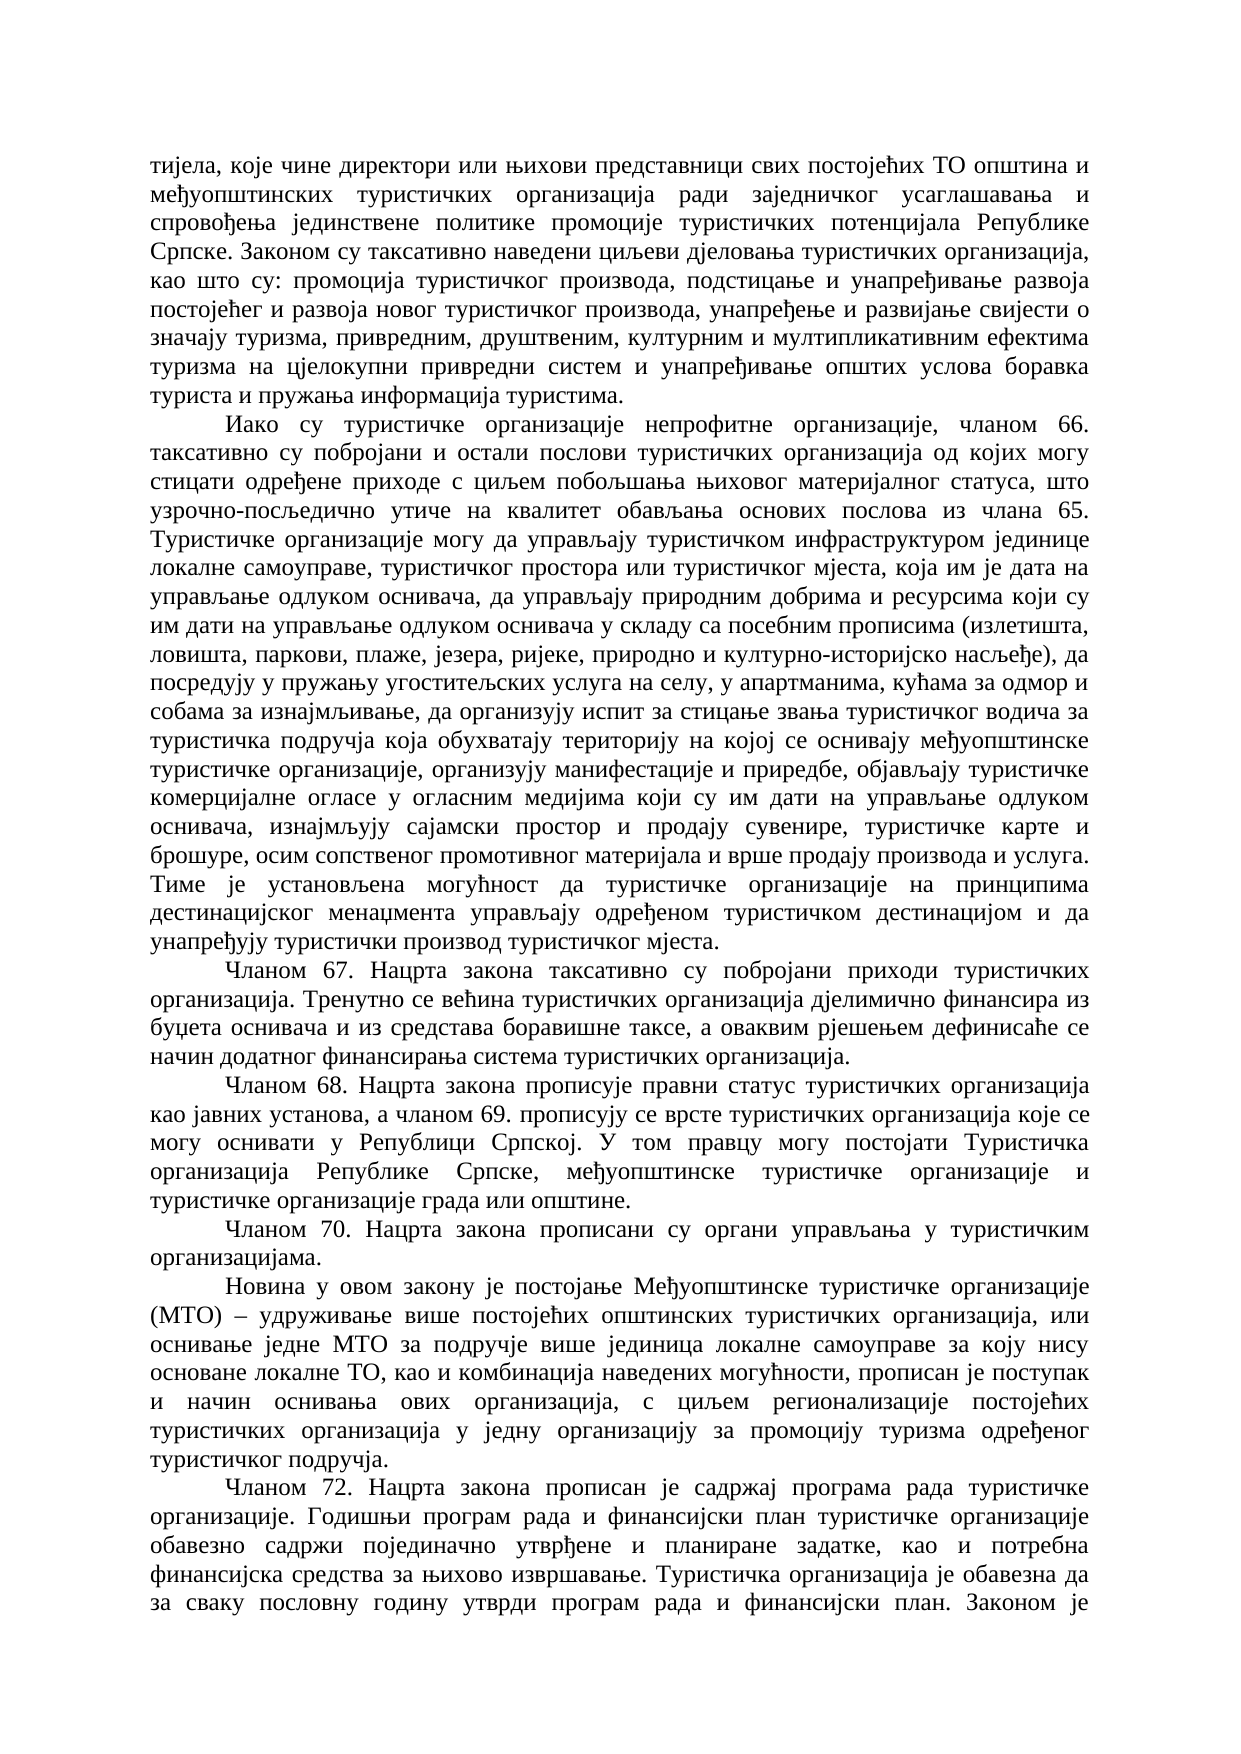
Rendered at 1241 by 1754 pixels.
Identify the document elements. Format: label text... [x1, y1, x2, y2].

text Чланом 70. Нацрта закона прописани су органи управљања у туристичким организацијама. [150, 1214, 1090, 1271]
text Чланом 68. Нацрта закона прописује правни статус туристичких организација као јавних установа, а чланом 69. прописују се врсте туристичких организација које се могу оснивати у Републици Српској. У том правцу могу постојати Туристичка организација Републике Српске, међуопштинске туристичке организације и туристичке организације града или општине. [150, 1070, 1090, 1214]
text Иако су туристичке организације непрофитне организације, чланом 66. таксативно су побројани и остали послови туристичких организација од којих могу стицати одређене приходе с циљем побољшања њиховог материјалног статуса, што узрочно-посљедично утиче на квалитет обављања основих послова из члана 65. Туристичке организације могу да управљају туристичком инфраструктуром јединице локалне самоуправе, туристичког простора или туристичког мјеста, која им је дата на управљање одлуком оснивача, да управљају природним добрима и ресурсима који су им дати на управљање одлуком оснивача у складу са посебним прописима (излетишта, ловишта, паркови, плаже, језера, ријеке, природно и културно-историјско насљеђе), да посредују у пружању угоститељских услуга на селу, у апартманима, кућама за одмор и собама за изнајмљивање, да организују испит за стицање звања туристичког водича за туристичка подручја која обухватају територију на којој се оснивају међуопштинске туристичке организације, организују манифестације и приредбе, објављају туристичке комерцијалне огласе у огласним медијима који су им дати на управљање одлуком оснивача, изнајмљују сајамски простор и продају сувенире, туристичке карте и брошуре, осим сопственог промотивног материјала и врше продају производа и услуга. Тиме је установљена могућност да туристичке организације на принципима дестинацијског менаџмента управљају одређеном туристичком дестинацијом и да унапређују туристички производ туристичког мјеста. [150, 409, 1090, 955]
text Чланом 67. Нацрта закона таксативно су побројани приходи туристичких организација. Тренутно се већина туристичких организација дјелимично финансира из буџета оснивача и из средстава боравишне таксе, а оваквим рјешењем дефинисаће се начин додатног финансирања система туристичких организација. [150, 955, 1090, 1070]
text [150, 1472, 1090, 1616]
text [150, 150, 1090, 409]
text Новина у овом закону је постојање Међуопштинске туристичке организације (МТО) – удруживање више постојећих општинских туристичких организација, или оснивање једне МТО за подручје више јединица локалне самоуправе за коју нису основане локалне ТО, као и комбинација наведених могућности, прописан је поступак и начин оснивања ових организација, с циљем регионализације постојећих туристичких организација у једну организацију за промоцију туризма одређеног туристичког подручја. [150, 1271, 1090, 1472]
